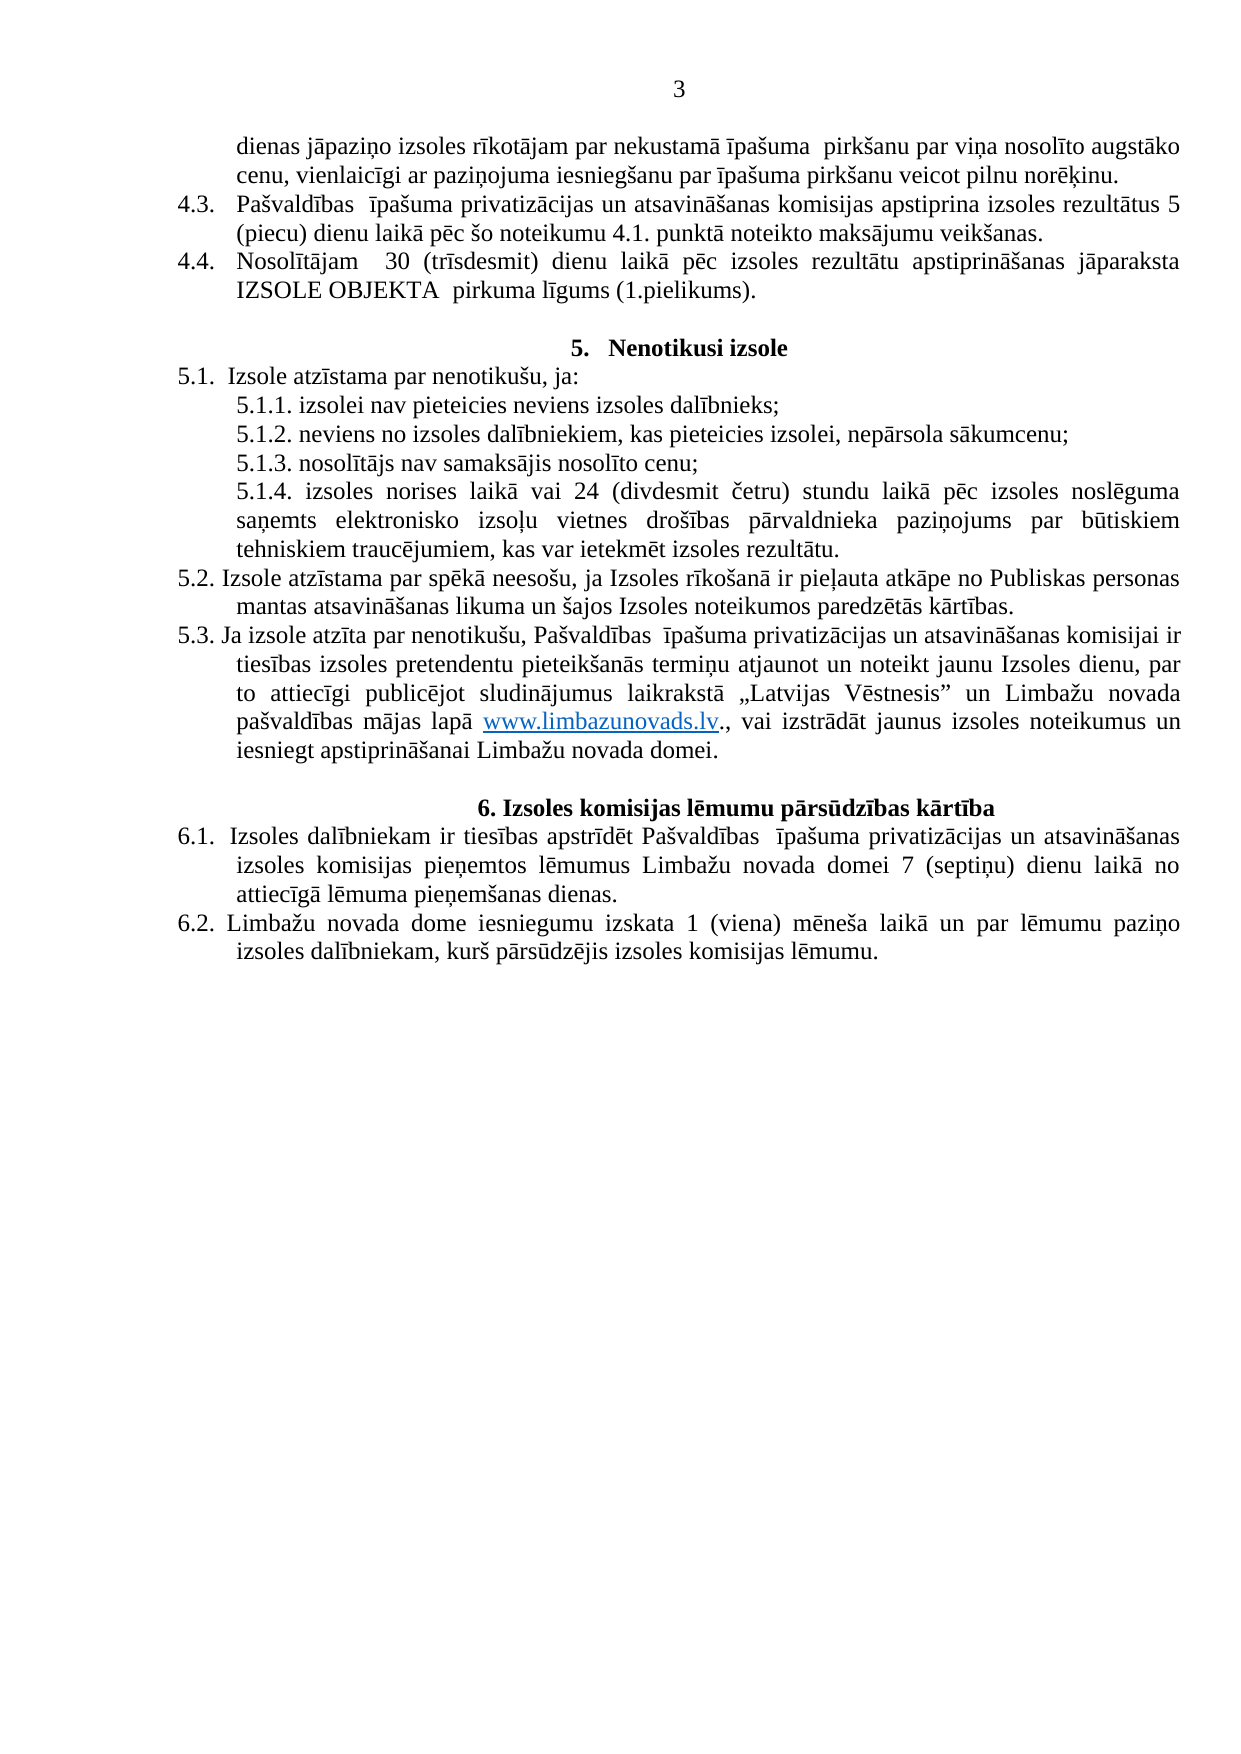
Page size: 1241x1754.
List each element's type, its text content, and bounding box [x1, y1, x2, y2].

text 6.2. Limbažu novada dome iesniegumu izskata 1 (viena) mēneša laikā un par lēmumu paziņo izsoles dalībniekam, kurš pārsūdzējis izsoles komisijas lēmumu. [177, 908, 1181, 965]
text 5.1.2. neviens no izsoles dalībniekiem, kas pieteicies izsolei, nepārsola sākumcenu; [236, 419, 1181, 448]
list Nosolītājam 30 (trīsdesmit) dienu laikā pēc izsoles rezultātu apstiprināšanas jāparaksta izsole objekta pirkuma līgums (1.pielikums). [177, 246, 1181, 304]
text 5.1. Izsole atzīstama par nenotikušu, ja: [177, 361, 1181, 390]
text 5.1.1. izsolei nav pieteicies neviens izsoles dalībnieks; [236, 390, 1181, 419]
text 5.1.3. nosolītājs nav samaksājis nosolīto cenu; [236, 448, 1181, 476]
text 5.3. Ja izsole atzīta par nenotikušu, Pašvaldības īpašuma privatizācijas un atsavināšanas komisijai ir tiesības izsoles pretendentu pieteikšanās termiņu atjaunot un noteikt jaunu Izsoles dienu, par to attiecīgi publicējot sludinājumus laikrakstā „Latvijas Vēstnesis” un Limbažu novada pašvaldības mājas lapā www.limbazunovads.lv., vai izstrādāt jaunus izsoles noteikumus un iesniegt apstiprināšanai Limbažu novada domei. [177, 620, 1181, 764]
list Pašvaldības īpašuma privatizācijas un atsavināšanas komisijas apstiprina izsoles rezultātus 5 (piecu) dienu laikā pēc šo noteikumu 4.1. punktā noteikto maksājumu veikšanas. [177, 189, 1181, 246]
text 5.1.4. izsoles norises laikā vai 24 (divdesmit četru) stundu laikā pēc izsoles noslēguma saņemts elektronisko izsoļu vietnes drošības pārvaldnieka paziņojums par būtiskiem tehniskiem traucējumiem, kas var ietekmēt izsoles rezultātu. [177, 476, 1181, 563]
text 5.2. Izsole atzīstama par spēkā neesošu, ja Izsoles rīkošanā ir pieļauta atkāpe no Publiskas personas mantas atsavināšanas likuma un šajos Izsoles noteikumos paredzētās kārtības. [177, 563, 1181, 620]
text 6. Izsoles komisijas lēmumu pārsūdzības kārtība [461, 793, 1181, 821]
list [177, 131, 1181, 189]
text 6.1. Izsoles dalībniekam ir tiesības apstrīdēt Pašvaldības īpašuma privatizācijas un atsavināšanas izsoles komisijas pieņemtos lēmumus Limbažu novada domei 7 (septiņu) dienu laikā no attiecīgā lēmuma pieņemšanas dienas. [177, 821, 1181, 908]
list Nenotikusi izsole [177, 333, 1181, 361]
